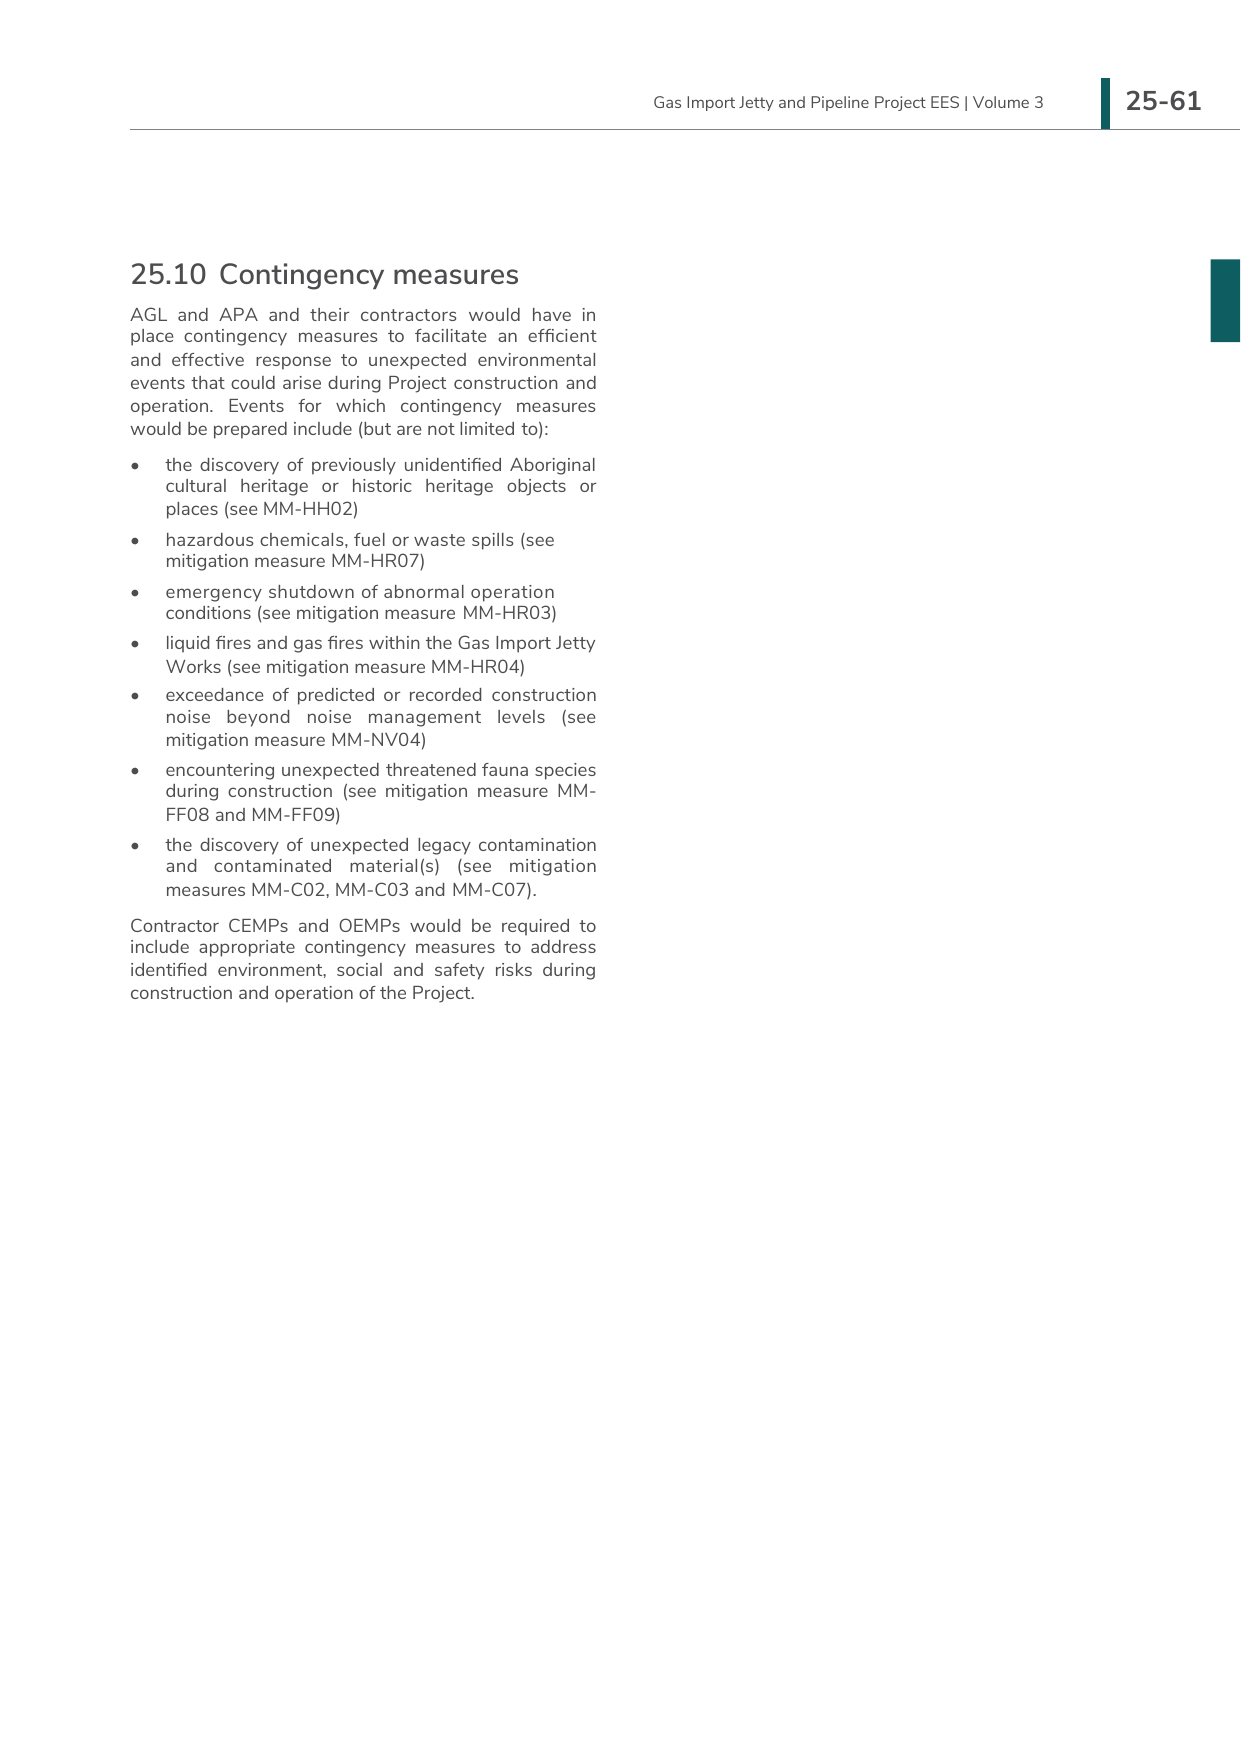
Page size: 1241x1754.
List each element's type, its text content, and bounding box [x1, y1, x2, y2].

list encountering unexpected threatened fauna species during construction (see mitigation measure MM- FF08 and MM-FF09) [130, 758, 597, 828]
text Works (see mitigation measure MM-HR04) [165, 654, 1142, 678]
list exceedance of predicted or recorded construction noise beyond noise management levels (see mitigation measure MM-NV04) [130, 683, 597, 753]
list liquid fires and gas fires within the Gas Import Jetty [130, 630, 1142, 654]
text Contractor CEMPs and OEMPs would be required to include appropriate contingency measures to address identified environment, social and safety risks during construction and operation of the Project. [130, 914, 597, 1006]
list emergency shutdown of abnormal operation conditions (see mitigation measure MM-HR03) [130, 580, 597, 626]
subtitle Contingency measures [130, 255, 1142, 295]
list the discovery of unexpected legacy contamination and contaminated material(s) (see mitigation measures MM-C02, MM-C03 and MM-C07). [130, 833, 597, 903]
text AGL and APA and their contractors would have in place contingency measures to facilitate an efficient and effective response to unexpected environmental events that could arise during Project construction and operation. Events for which contingency measures would be prepared include (but are not limited to): [130, 303, 597, 442]
list hazardous chemicals, fuel or waste spills (see mitigation measure MM-HR07) [130, 528, 597, 574]
list the discovery of previously unidentified Aboriginal cultural heritage or historic heritage objects or places (see MM-HH02) [130, 453, 597, 522]
